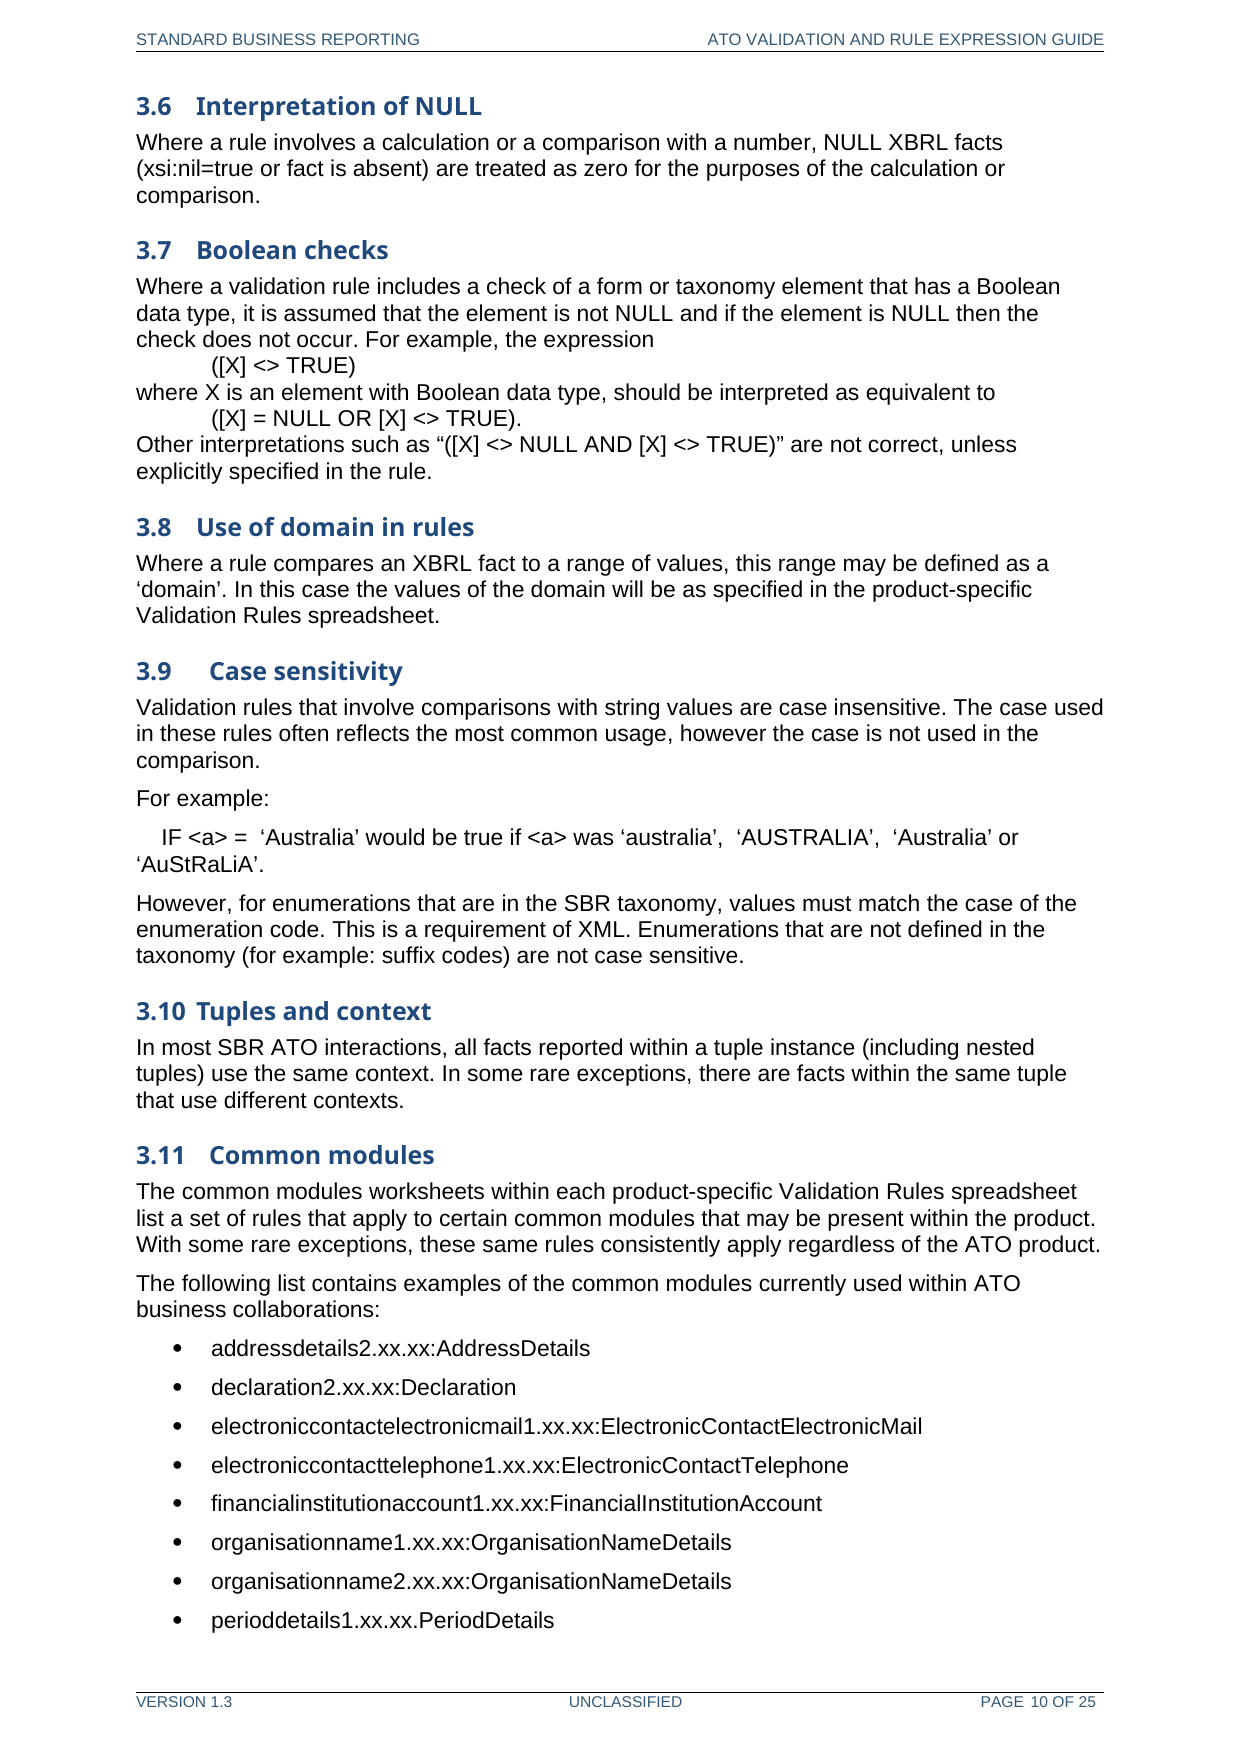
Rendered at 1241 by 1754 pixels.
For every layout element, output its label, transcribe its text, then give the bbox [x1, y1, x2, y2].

subtitle Use of domain in rules [136, 509, 1104, 543]
text The common modules worksheets within each product-specific Validation Rules spreadsheet list a set of rules that apply to certain common modules that may be present within the product. With some rare exceptions, these same rules consistently apply regardless of the ATO product. [136, 1178, 1104, 1257]
list organisationname2.xx.xx:OrganisationNameDetails [173, 1568, 1104, 1594]
list financialinstitutionaccount1.xx.xx:FinancialInstitutionAccount [173, 1490, 1104, 1517]
subtitle Tuples and context [136, 993, 1104, 1028]
text In most SBR ATO interactions, all facts reported within a tuple instance (including nested tuples) use the same context. In some rare exceptions, there are facts within the same tuple that use different contexts. [136, 1034, 1104, 1113]
text Other interpretations such as “([X] <> NULL AND [X] <> TRUE)” are not correct, unless explicitly specified in the rule. [136, 431, 1104, 484]
text Where a validation rule includes a check of a form or taxonomy element that has a Boolean data type, it is assumed that the element is not NULL and if the element is NULL then the check does not occur. For example, the expression ([X] <> TRUE) where X is an element with Boolean data type, should be interpreted as equivalent to ([X] = NULL OR [X] <> TRUE). [136, 273, 1104, 431]
text Where a rule compares an XBRL fact to a range of values, this range may be defined as a ‘domain’. In this case the values of the domain will be as specified in the product-specific Validation Rules spreadsheet. [136, 549, 1104, 628]
text Where a rule involves a calculation or a comparison with a number, NULL XBRL facts (xsi:nil=true or fact is absent) are treated as zero for the purposes of the calculation or comparison. [136, 129, 1104, 208]
list organisationname1.xx.xx:OrganisationNameDetails [173, 1529, 1104, 1556]
text The following list contains examples of the common modules currently used within ATO business collaborations: [136, 1270, 1104, 1322]
text However, for enumerations that are in the SBR taxonomy, values must match the case of the enumeration code. This is a requirement of XML. Enumerations that are not defined in the taxonomy (for example: suffix codes) are not case sensitive. [136, 889, 1104, 968]
list addressdetails2.xx.xx:AddressDetails [173, 1335, 1104, 1361]
list declaration2.xx.xx:Declaration [173, 1374, 1104, 1400]
text Validation rules that involve comparisons with string values are case insensitive. The case used in these rules often reflects the most common usage, however the case is not used in the comparison. [136, 694, 1104, 773]
subtitle Interpretation of NULL [136, 89, 1104, 123]
subtitle Common modules [136, 1138, 1104, 1172]
list electroniccontactelectronicmail1.xx.xx:ElectronicContactElectronicMail [173, 1413, 1104, 1439]
text IF <a> = ‘Australia’ would be true if <a> was ‘australia’, ‘AUSTRALIA’, ‘Australia’ or ‘AuStRaLiA’. [136, 824, 1104, 877]
text For example: [136, 785, 1104, 812]
subtitle Case sensitivity [136, 653, 1104, 688]
list perioddetails1.xx.xx.PeriodDetails [173, 1607, 1104, 1633]
subtitle Boolean checks [136, 233, 1104, 267]
list electroniccontacttelephone1.xx.xx:ElectronicContactTelephone [173, 1452, 1104, 1478]
